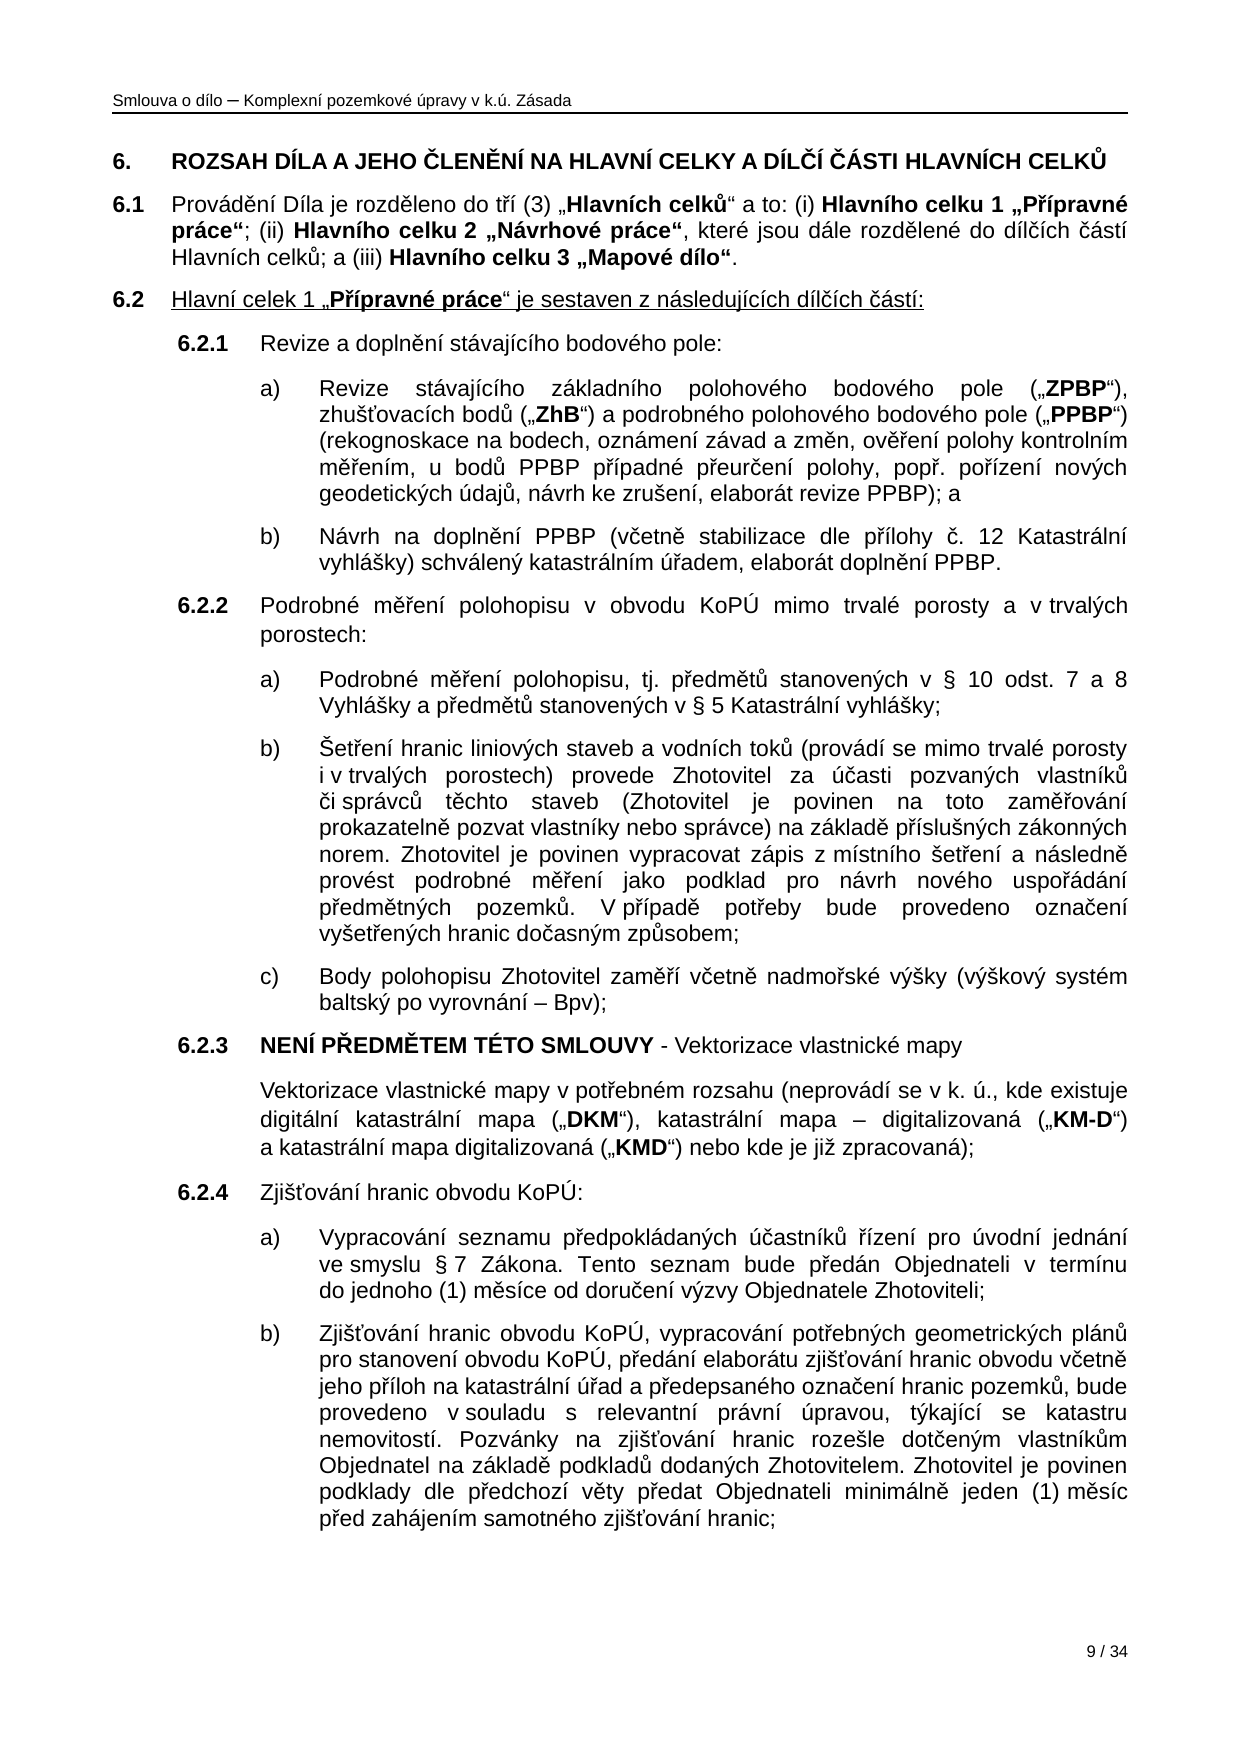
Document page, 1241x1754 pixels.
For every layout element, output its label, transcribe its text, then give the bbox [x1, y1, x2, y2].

list Návrh na doplnění PPBP (včetně stabilizace dle přílohy č. 12 Katastrální vyhlášky) schválený katastrálním úřadem, elaborát doplnění PPBP. [260, 523, 1128, 576]
list Šetření hranic liniových staveb a vodních toků (provádí se mimo trvalé porosty i v trvalých porostech) provede Zhotovitel za účasti pozvaných vlastníků či správců těchto staveb (Zhotovitel je povinen na toto zaměřování prokazatelně pozvat vlastníky nebo správce) na základě příslušných zákonných norem. Zhotovitel je povinen vypracovat zápis z místního šetření a následně provést podrobné měření jako podklad pro návrh nového uspořádání předmětných pozemků. V případě potřeby bude provedeno označení vyšetřených hranic dočasným způsobem; [260, 735, 1128, 946]
text NENÍ PŘEDMĚTEM TÉTO SMLOUVY - Vektorizace vlastnické mapy [177, 1032, 1128, 1058]
text Revize a doplnění stávajícího bodového pole: [177, 329, 1128, 356]
text Rozsah díla a jeho členění na hlavní celky a dílčí části Hlavních celků [112, 148, 1128, 174]
list Vypracování seznamu předpokládaných účastníků řízení pro úvodní jednání ve smyslu § 7 Zákona. Tento seznam bude předán Objednateli v termínu do jednoho (1) měsíce od doručení výzvy Objednatele Zhotoviteli; [260, 1224, 1128, 1303]
list Revize stávajícího základního polohového bodového pole („ZPBP“), zhušťovacích bodů („ZhB“) a podrobného polohového bodového pole („PPBP“) (rekognoskace na bodech, oznámení závad a změn, ověření polohy kontrolním měřením, u bodů PPBP případné přeurčení polohy, popř. pořízení nových geodetických údajů, návrh ke zrušení, elaborát revize PPBP); a [260, 374, 1128, 506]
list Vektorizace vlastnické mapy v potřebném rozsahu (neprovádí se v k. ú., kde existuje digitální katastrální mapa („DKM“), katastrální mapa – digitalizovaná („KM-D“) a katastrální mapa digitalizovaná („KMD“) nebo kde je již zpracovaná); [260, 1077, 1128, 1161]
text Provádění Díla je rozděleno do tří (3) „Hlavních celků“ a to: (i) Hlavního celku 1 „Přípravné práce“; (ii) Hlavního celku 2 „Návrhové práce“, které jsou dále rozdělené do dílčích částí Hlavních celků; a (iii) Hlavního celku 3 „Mapové dílo“. [112, 191, 1128, 270]
list Podrobné měření polohopisu, tj. předmětů stanovených v § 10 odst. 7 a 8 Vyhlášky a předmětů stanovených v § 5 Katastrální vyhlášky; [260, 666, 1128, 719]
text Podrobné měření polohopisu v obvodu KoPÚ mimo trvalé porosty a v trvalých porostech: [177, 592, 1128, 647]
text Hlavní celek 1 „Přípravné práce“ je sestaven z následujících dílčích částí: [112, 286, 1128, 313]
list Zjišťování hranic obvodu KoPÚ, vypracování potřebných geometrických plánů pro stanovení obvodu KoPÚ, předání elaborátu zjišťování hranic obvodu včetně jeho příloh na katastrální úřad a předepsaného označení hranic pozemků, bude provedeno v souladu s relevantní právní úpravou, týkající se katastru nemovitostí. Pozvánky na zjišťování hranic rozešle dotčeným vlastníkům Objednatel na základě podkladů dodaných Zhotovitelem. Zhotovitel je povinen podklady dle předchozí věty předat Objednateli minimálně jeden (1) měsíc před zahájením samotného zjišťování hranic; [260, 1320, 1128, 1531]
list Body polohopisu Zhotovitel zaměří včetně nadmořské výšky (výškový systém baltský po vyrovnání – Bpv); [260, 963, 1128, 1016]
text Zjišťování hranic obvodu KoPÚ: [177, 1179, 1128, 1206]
